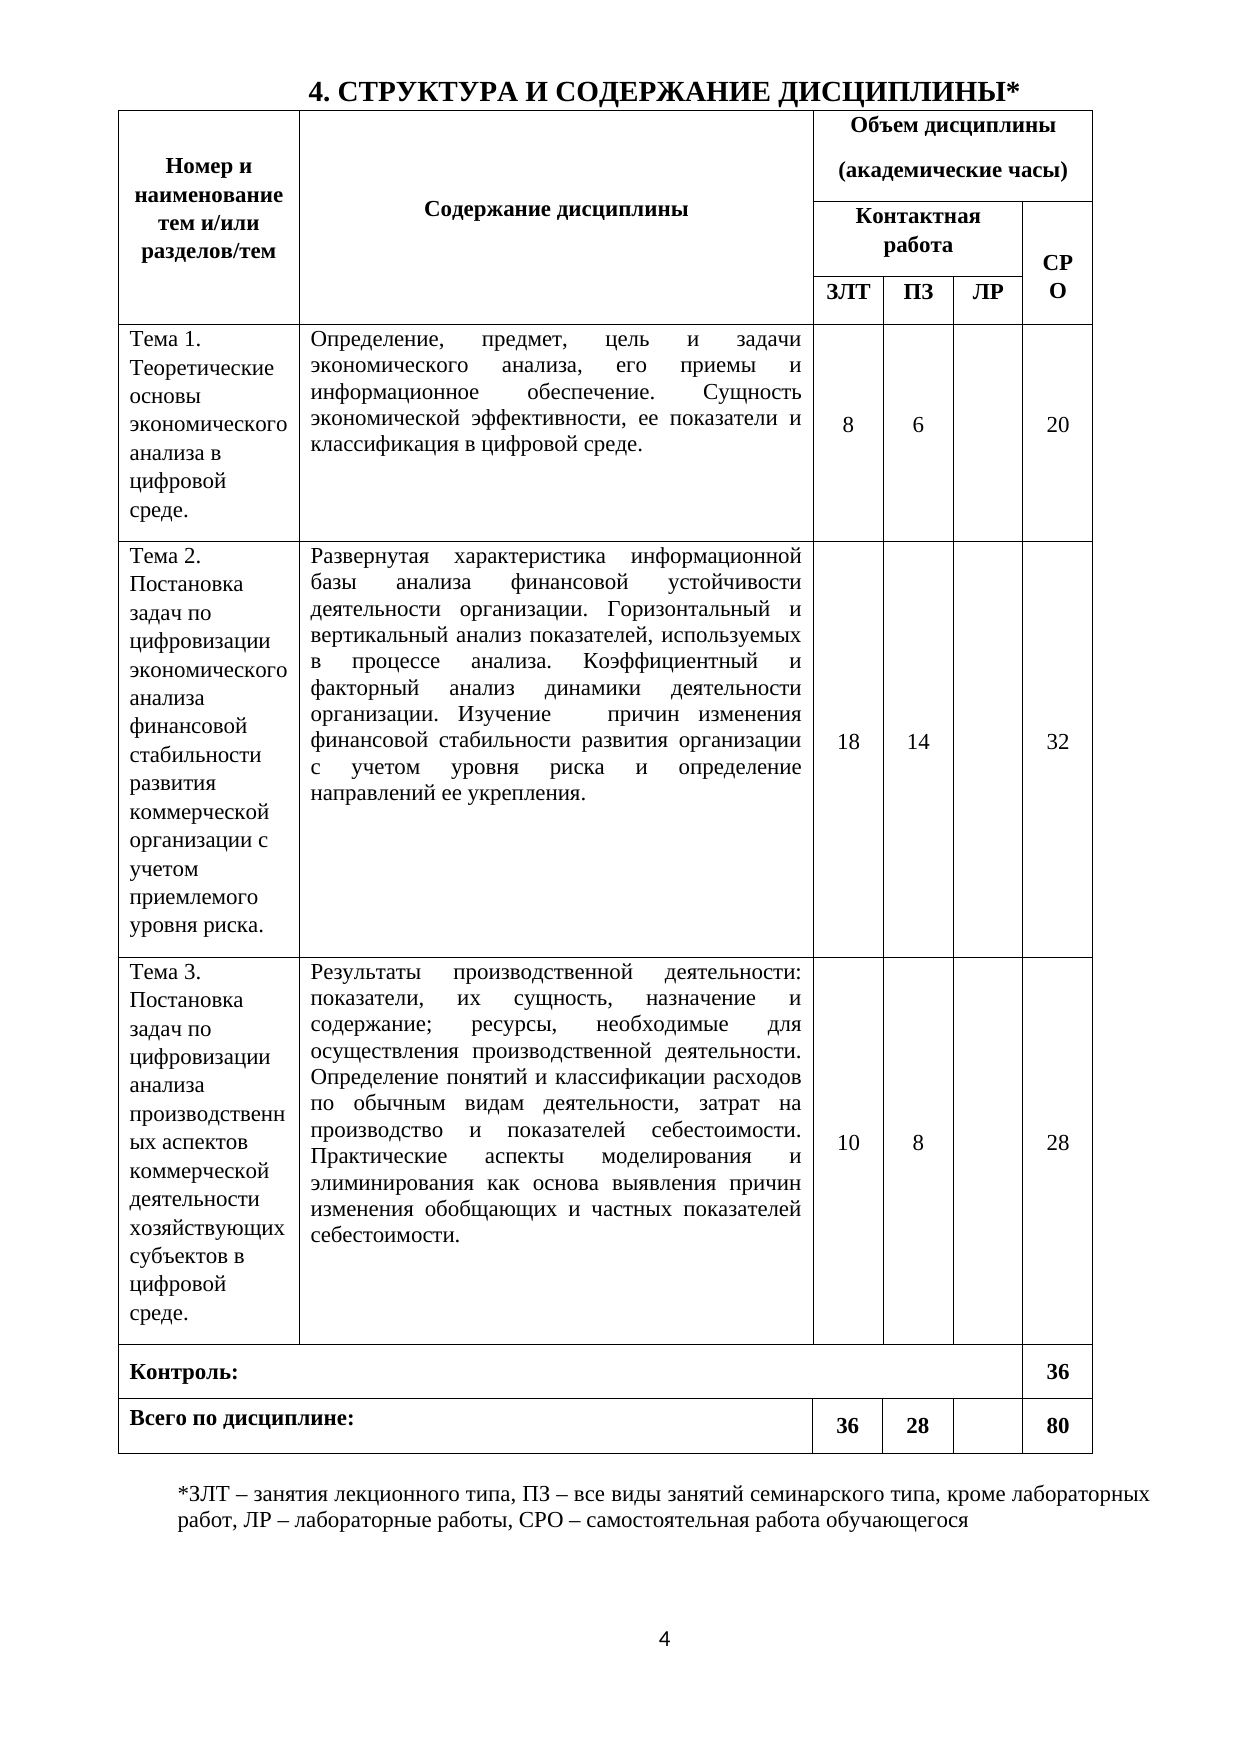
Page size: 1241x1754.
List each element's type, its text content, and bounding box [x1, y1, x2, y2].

table_cell 36 [1023, 1345, 1092, 1398]
table_cell 14 [884, 542, 953, 957]
table_cell 8 [814, 325, 883, 541]
text *ЗЛТ – занятия лекционного типа, ПЗ – все виды занятий семинарского типа, кроме лабораторных работ, ЛР – лабораторные работы, СРО – самостоятельная работа обучающегося [177, 1480, 1152, 1533]
table_cell Определение, предмет, цель и задачи экономического анализа, его приемы и информационное обеспечение. Сущность экономической эффективности, ее показатели и классификация в цифровой среде. [300, 325, 813, 541]
table_cell Развернутая характеристика информационной базы анализа финансовой устойчивости деятельности организации. Горизонтальный и вертикальный анализ показателей, используемых в процессе анализа. Коэффициентный и факторный анализ динамики деятельности организации. Изучение причин изменения финансовой стабильности развития организации с учетом уровня риска и определение направлений ее укрепления. [300, 542, 813, 957]
table_cell Контактная работа [814, 202, 1022, 276]
table_header Номер и наименование тем и/или разделов/тем [119, 111, 299, 324]
table_cell Результаты производственной деятельности: показатели, их сущность, назначение и содержание; ресурсы, необходимые для осуществления производственной деятельности. Определение понятий и классификации расходов по обычным видам деятельности, затрат на производство и показателей себестоимости. Практические аспекты моделирования и элиминирования как основа выявления причин изменения обобщающих и частных показателей себестоимости. [300, 958, 813, 1344]
table_cell Тема 2. Постановка задач по цифровизации экономического анализа финансовой стабильности развития коммерческой организации с учетом приемлемого уровня риска. [119, 542, 299, 957]
table_cell 32 [1023, 542, 1092, 957]
table_cell СРО [1023, 202, 1092, 324]
table_cell 80 [1023, 1399, 1092, 1453]
table_header Объем дисциплины (академические часы) [814, 111, 1092, 201]
table_cell 18 [814, 542, 883, 957]
table_cell Тема 1. Теоретические основы экономического анализа в цифровой среде. [119, 325, 299, 541]
table_cell 36 [813, 1399, 882, 1453]
table_cell 8 [884, 958, 953, 1344]
table_cell 10 [814, 958, 883, 1344]
table_header Содержание дисциплины [300, 111, 813, 324]
table_cell [954, 542, 1022, 957]
table_cell 28 [883, 1399, 953, 1453]
table_cell Тема 3. Постановка задач по цифровизации анализа производственных аспектов коммерческой деятельности хозяйствующих субъектов в цифровой среде. [119, 958, 299, 1344]
table_cell [954, 325, 1022, 541]
table_cell [954, 958, 1022, 1344]
subtitle 4. СТРУКТУРА И СОДЕРЖАНИЕ ДИСЦИПЛИНЫ* [177, 74, 1152, 107]
table_cell 6 [884, 325, 953, 541]
table_cell 20 [1023, 325, 1092, 541]
table_cell [954, 1399, 1022, 1453]
table_cell 28 [1023, 958, 1092, 1344]
table_cell ЗЛТ [814, 277, 883, 324]
table_cell Контроль: [119, 1345, 1022, 1398]
table_cell ПЗ [884, 277, 953, 324]
table_cell Всего по дисциплине: [119, 1399, 812, 1453]
table_cell ЛР [954, 277, 1022, 324]
